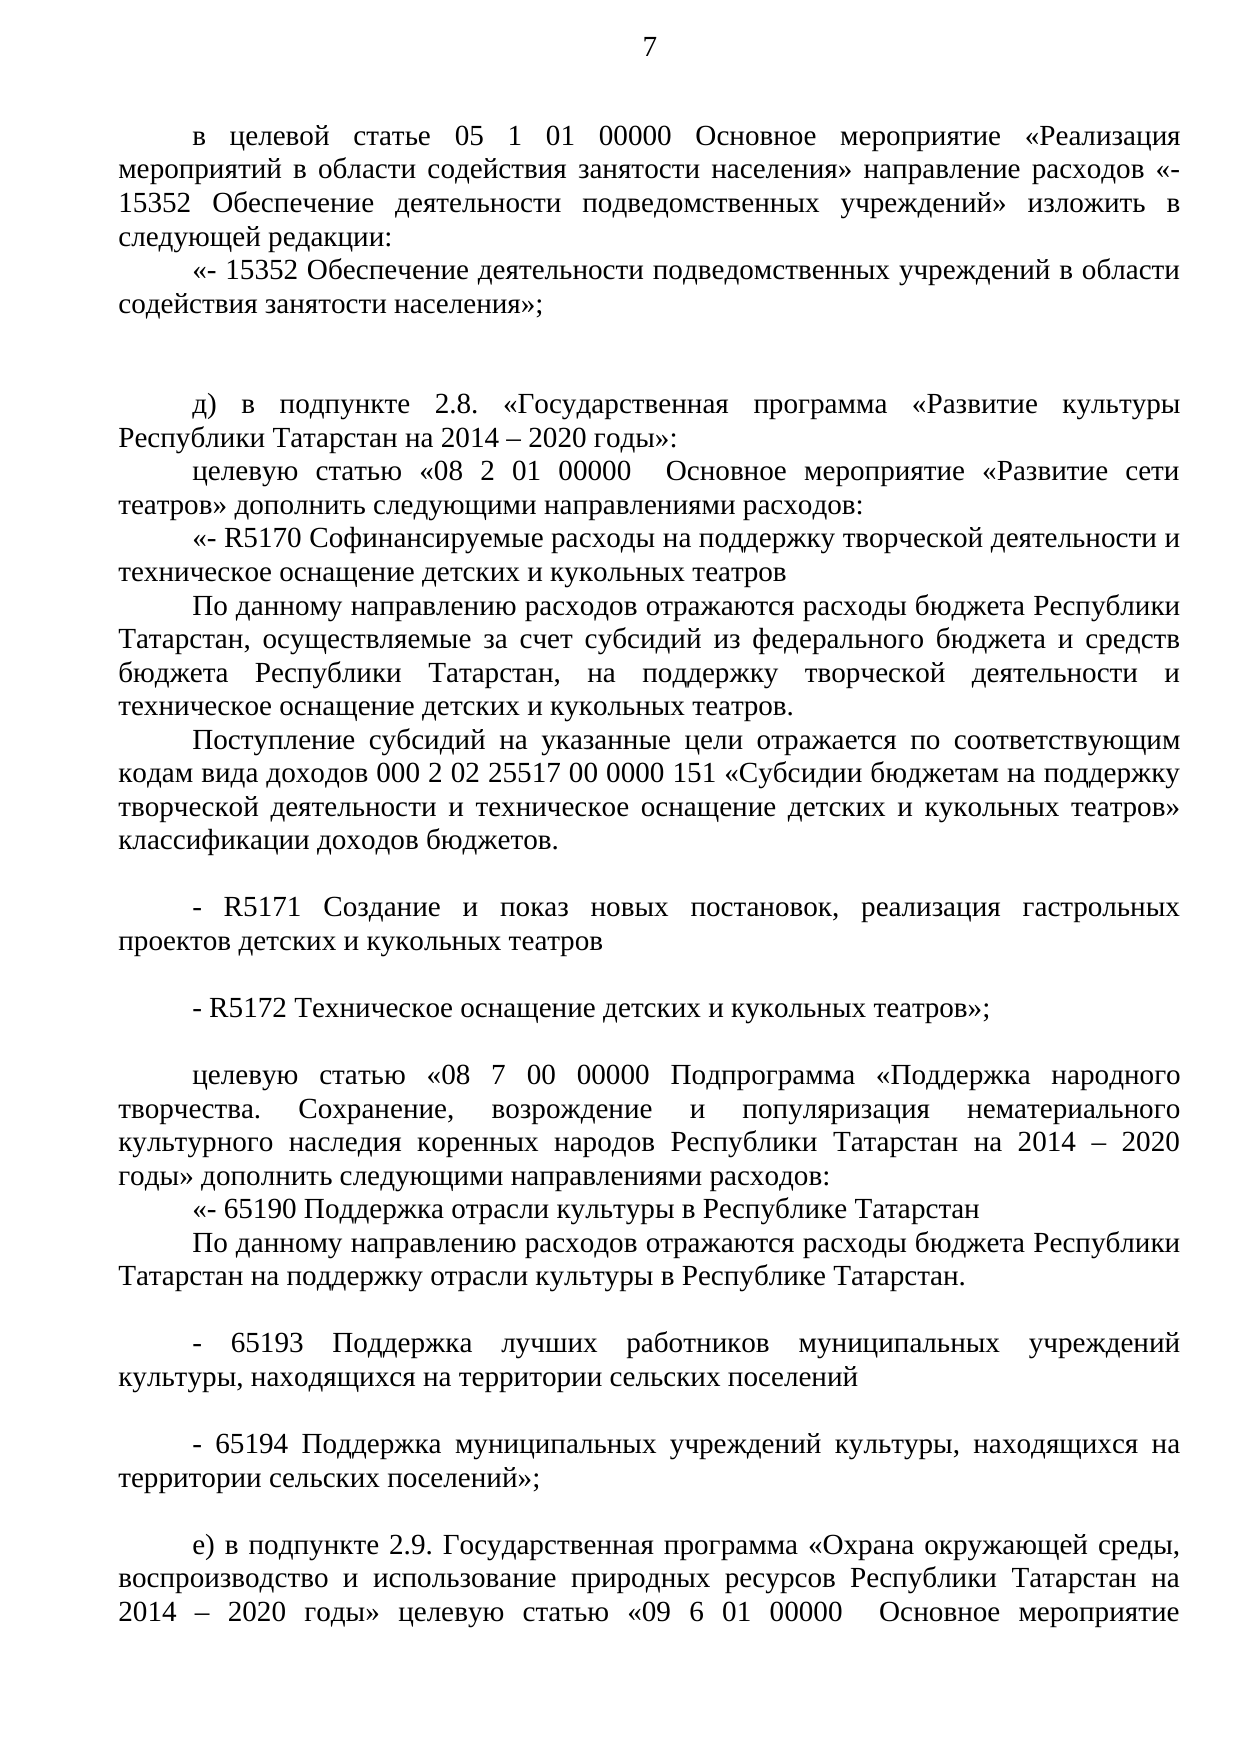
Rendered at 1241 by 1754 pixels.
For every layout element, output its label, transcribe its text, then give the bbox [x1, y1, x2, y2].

text в целевой статье 05 1 01 00000 Основное мероприятие «Реализация мероприятий в области содействия занятости населения» направление расходов «- 15352 Обеспечение деятельности подведомственных учреждений» изложить в следующей редакции: [118, 118, 1181, 252]
text д) в подпункте 2.8. «Государственная программа «Развитие культуры Республики Татарстан на 2014 – 2020 годы»: [118, 386, 1181, 453]
text Поступление субсидий на указанные цели отражается по соответствующим кодам вида доходов 000 2 02 25517 00 0000 151 «Субсидии бюджетам на поддержку творческой деятельности и техническое оснащение детских и кукольных театров» классификации доходов бюджетов. [118, 722, 1181, 856]
text целевую статью «08 7 00 00000 Подпрограмма «Поддержка народного творчества. Сохранение, возрождение и популяризация нематериального культурного наследия коренных народов Республики Татарстан на 2014 – 2020 годы» дополнить следующими направлениями расходов: [118, 1057, 1181, 1191]
text «- R5170 Софинансируемые расходы на поддержку творческой деятельности и техническое оснащение детских и кукольных театров [118, 521, 1181, 588]
text «- 15352 Обеспечение деятельности подведомственных учреждений в области содействия занятости населения»; [118, 252, 1181, 319]
text По данному направлению расходов отражаются расходы бюджета Республики Татарстан на поддержку отрасли культуры в Республике Татарстан. [118, 1225, 1181, 1292]
text - 65193 Поддержка лучших работников муниципальных учреждений культуры, находящихся на территории сельских поселений [118, 1326, 1181, 1393]
text - R5171 Создание и показ новых постановок, реализация гастрольных проектов детских и кукольных театров [118, 889, 1181, 957]
text - R5172 Техническое оснащение детских и кукольных театров»; [118, 990, 1181, 1024]
text - 65194 Поддержка муниципальных учреждений культуры, находящихся на территории сельских поселений»; [118, 1426, 1181, 1493]
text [118, 1527, 1181, 1627]
text целевую статью «08 2 01 00000 Основное мероприятие «Развитие сети театров» дополнить следующими направлениями расходов: [118, 453, 1181, 521]
text «- 65190 Поддержка отрасли культуры в Республике Татарстан [118, 1191, 1181, 1225]
text По данному направлению расходов отражаются расходы бюджета Республики Татарстан, осуществляемые за счет субсидий из федерального бюджета и средств бюджета Республики Татарстан, на поддержку творческой деятельности и техническое оснащение детских и кукольных театров. [118, 588, 1181, 722]
